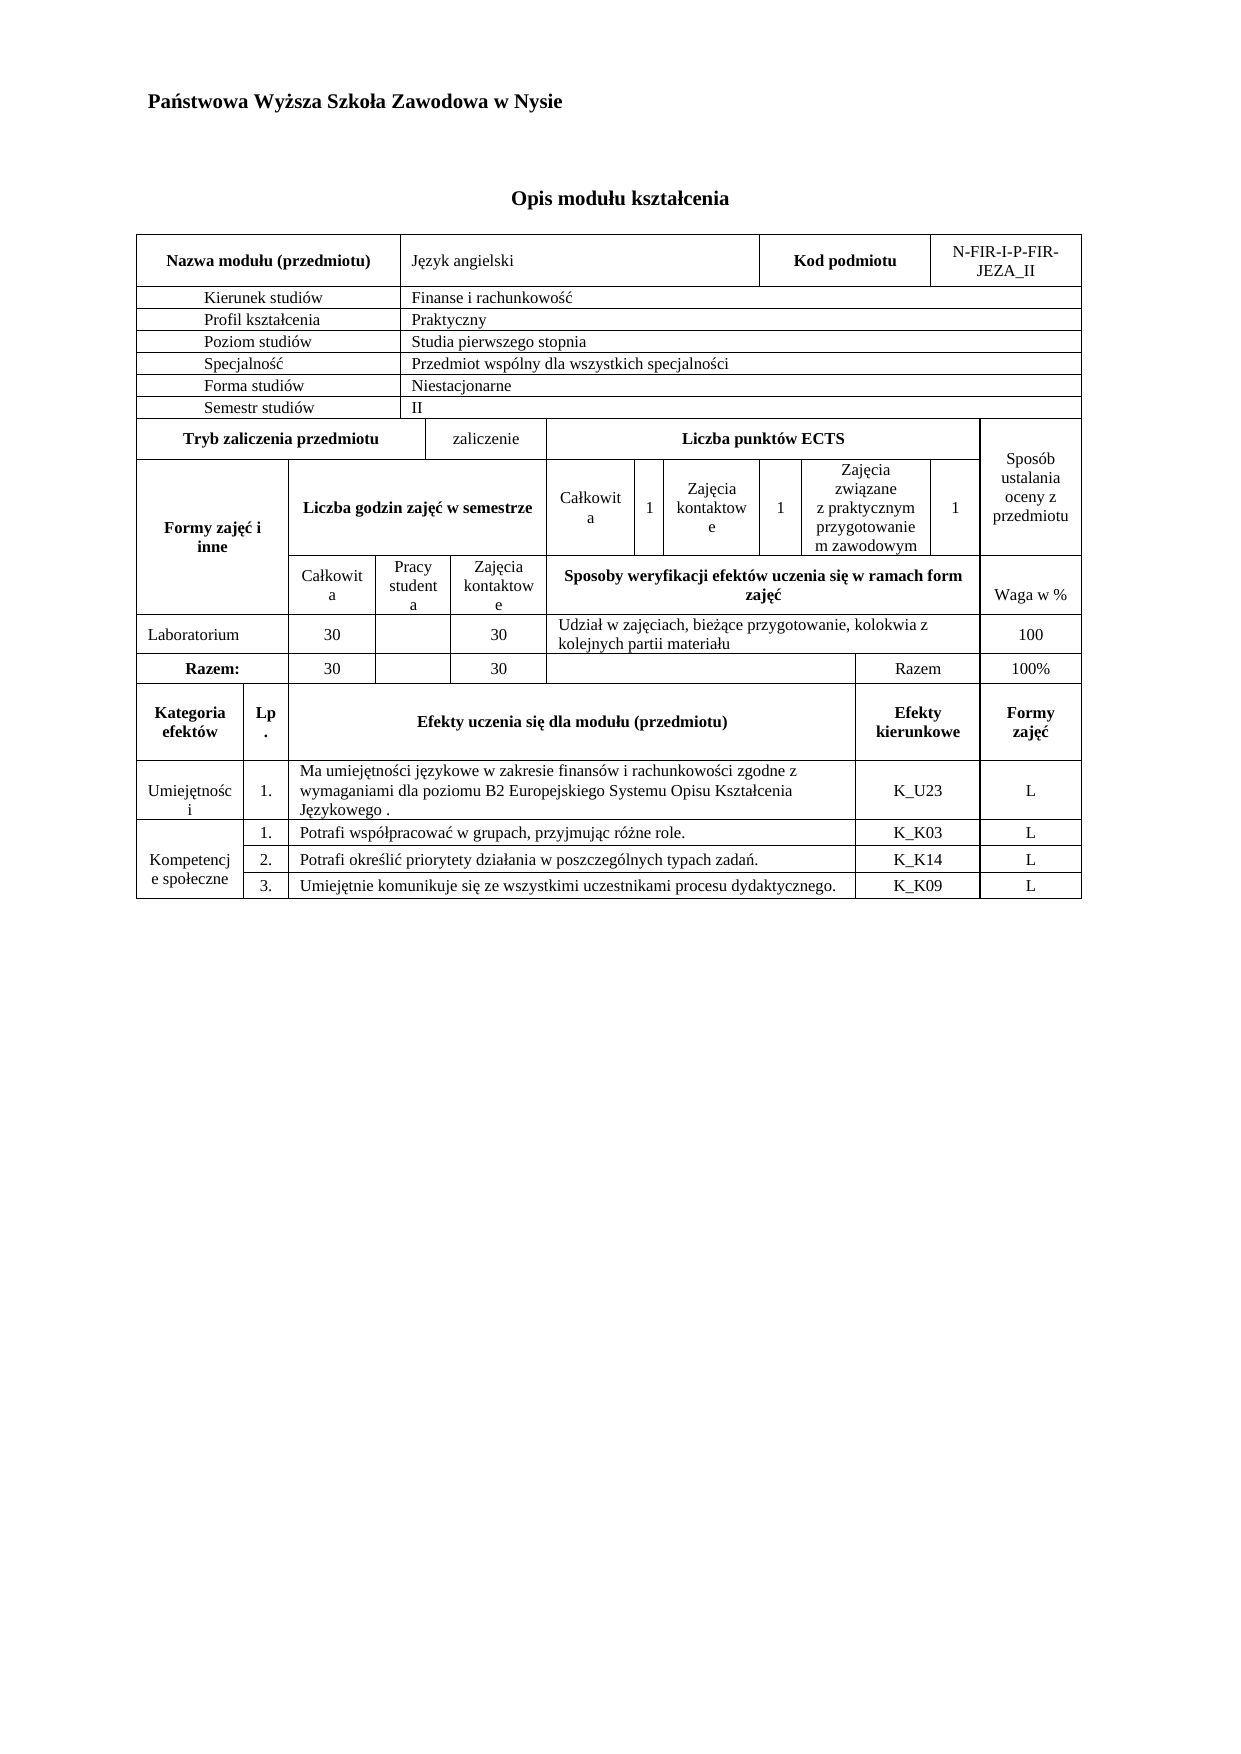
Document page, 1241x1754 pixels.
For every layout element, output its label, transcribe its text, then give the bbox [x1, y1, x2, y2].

table_cell 30 [451, 615, 546, 653]
table_cell 1 [931, 460, 979, 555]
table_cell Pracy studenta [376, 556, 450, 614]
table_cell Kierunek studiów [137, 287, 400, 308]
table_cell Ma umiejętności językowe w zakresie finansów i rachunkowości zgodne z wymaganiami dla poziomu B2 Europejskiego Systemu Opisu Kształcenia Językowego . [289, 761, 855, 819]
table_cell Finanse i rachunkowość [401, 287, 1081, 308]
table_cell Semestr studiów [137, 397, 400, 417]
table_cell Laboratorium [137, 615, 288, 653]
table_cell Całkowita [547, 460, 634, 555]
table_cell Studia pierwszego stopnia [401, 331, 1081, 352]
table_cell 30 [289, 615, 375, 653]
table_cell L [981, 873, 1081, 898]
table_cell L [981, 761, 1081, 819]
table_cell 1 [760, 460, 801, 555]
table_cell 100% [981, 654, 1081, 682]
table_cell Przedmiot wspólny dla wszystkich specjalności [401, 353, 1081, 374]
table_cell K_K09 [856, 873, 979, 898]
table_cell L [981, 820, 1081, 845]
table_header Nazwa modułu (przedmiotu) [137, 235, 400, 286]
table_cell Całkowita [289, 556, 375, 614]
table_cell Zajęcia kontaktowe [451, 556, 546, 614]
table_cell Potrafi określić priorytety działania w poszczególnych typach zadań. [289, 846, 855, 872]
table_cell Specjalność [137, 353, 400, 374]
table_cell [376, 654, 450, 682]
table_cell Efekty kierunkowe [856, 684, 979, 760]
table_header N-FIR-I-P-FIR-JEZA_II [931, 235, 1081, 286]
table_cell 1 [635, 460, 663, 555]
table_cell Liczba godzin zajęć w semestrze [289, 460, 546, 555]
text Państwowa Wyższa Szkoła Zawodowa w Nysie [148, 89, 1092, 113]
table_cell 30 [289, 654, 375, 682]
table_cell II [401, 397, 1081, 417]
table_cell Potrafi współpracować w grupach, przyjmując różne role. [289, 820, 855, 845]
table_cell zaliczenie [426, 419, 546, 458]
table_cell K_K14 [856, 846, 979, 872]
table_cell 100 [981, 615, 1081, 653]
table_cell K_K03 [856, 820, 979, 845]
table_cell 1. [244, 761, 288, 819]
table_cell Sposób ustalania oceny z przedmiotu [981, 419, 1081, 555]
table_cell Umiejętności [137, 761, 243, 819]
table_cell Praktyczny [401, 309, 1081, 330]
table_cell L [981, 846, 1081, 872]
table_cell Efekty uczenia się dla modułu (przedmiotu) [289, 684, 855, 760]
table_cell Tryb zaliczenia przedmiotu [137, 419, 425, 458]
table_cell Kompetencje społeczne [137, 820, 243, 898]
table_cell Lp. [244, 684, 288, 760]
table_cell Profil kształcenia [137, 309, 400, 330]
table_cell Formy zajęć i inne [137, 460, 288, 614]
table_cell Poziom studiów [137, 331, 400, 352]
table_cell Waga w % [981, 556, 1081, 614]
table_cell Sposoby weryfikacji efektów uczenia się w ramach form zajęć [547, 556, 979, 614]
table_cell Formy zajęć [981, 684, 1081, 760]
text Opis modułu kształcenia [148, 186, 1092, 209]
table_cell Zajęcia kontaktowe [664, 460, 759, 555]
table_cell Niestacjonarne [401, 375, 1081, 396]
table_cell Razem: [137, 654, 288, 682]
table_cell Kategoria efektów [137, 684, 243, 760]
table_cell [547, 654, 855, 682]
table_cell Zajęcia związane z praktycznym przygotowaniem zawodowym [802, 460, 930, 555]
table_cell 2. [244, 846, 288, 872]
table_cell 1. [244, 820, 288, 845]
table_cell Umiejętnie komunikuje się ze wszystkimi uczestnikami procesu dydaktycznego. [289, 873, 855, 898]
table_cell Razem [856, 654, 979, 682]
table_cell 30 [451, 654, 546, 682]
table_cell K_U23 [856, 761, 979, 819]
table_cell Liczba punktów ECTS [547, 419, 979, 458]
table_header Kod podmiotu [760, 235, 930, 286]
table_cell Udział w zajęciach, bieżące przygotowanie, kolokwia z kolejnych partii materiału [547, 615, 979, 653]
table_cell 3. [244, 873, 288, 898]
table_cell Forma studiów [137, 375, 400, 396]
table_cell [376, 615, 450, 653]
table_header Język angielski [401, 235, 759, 286]
